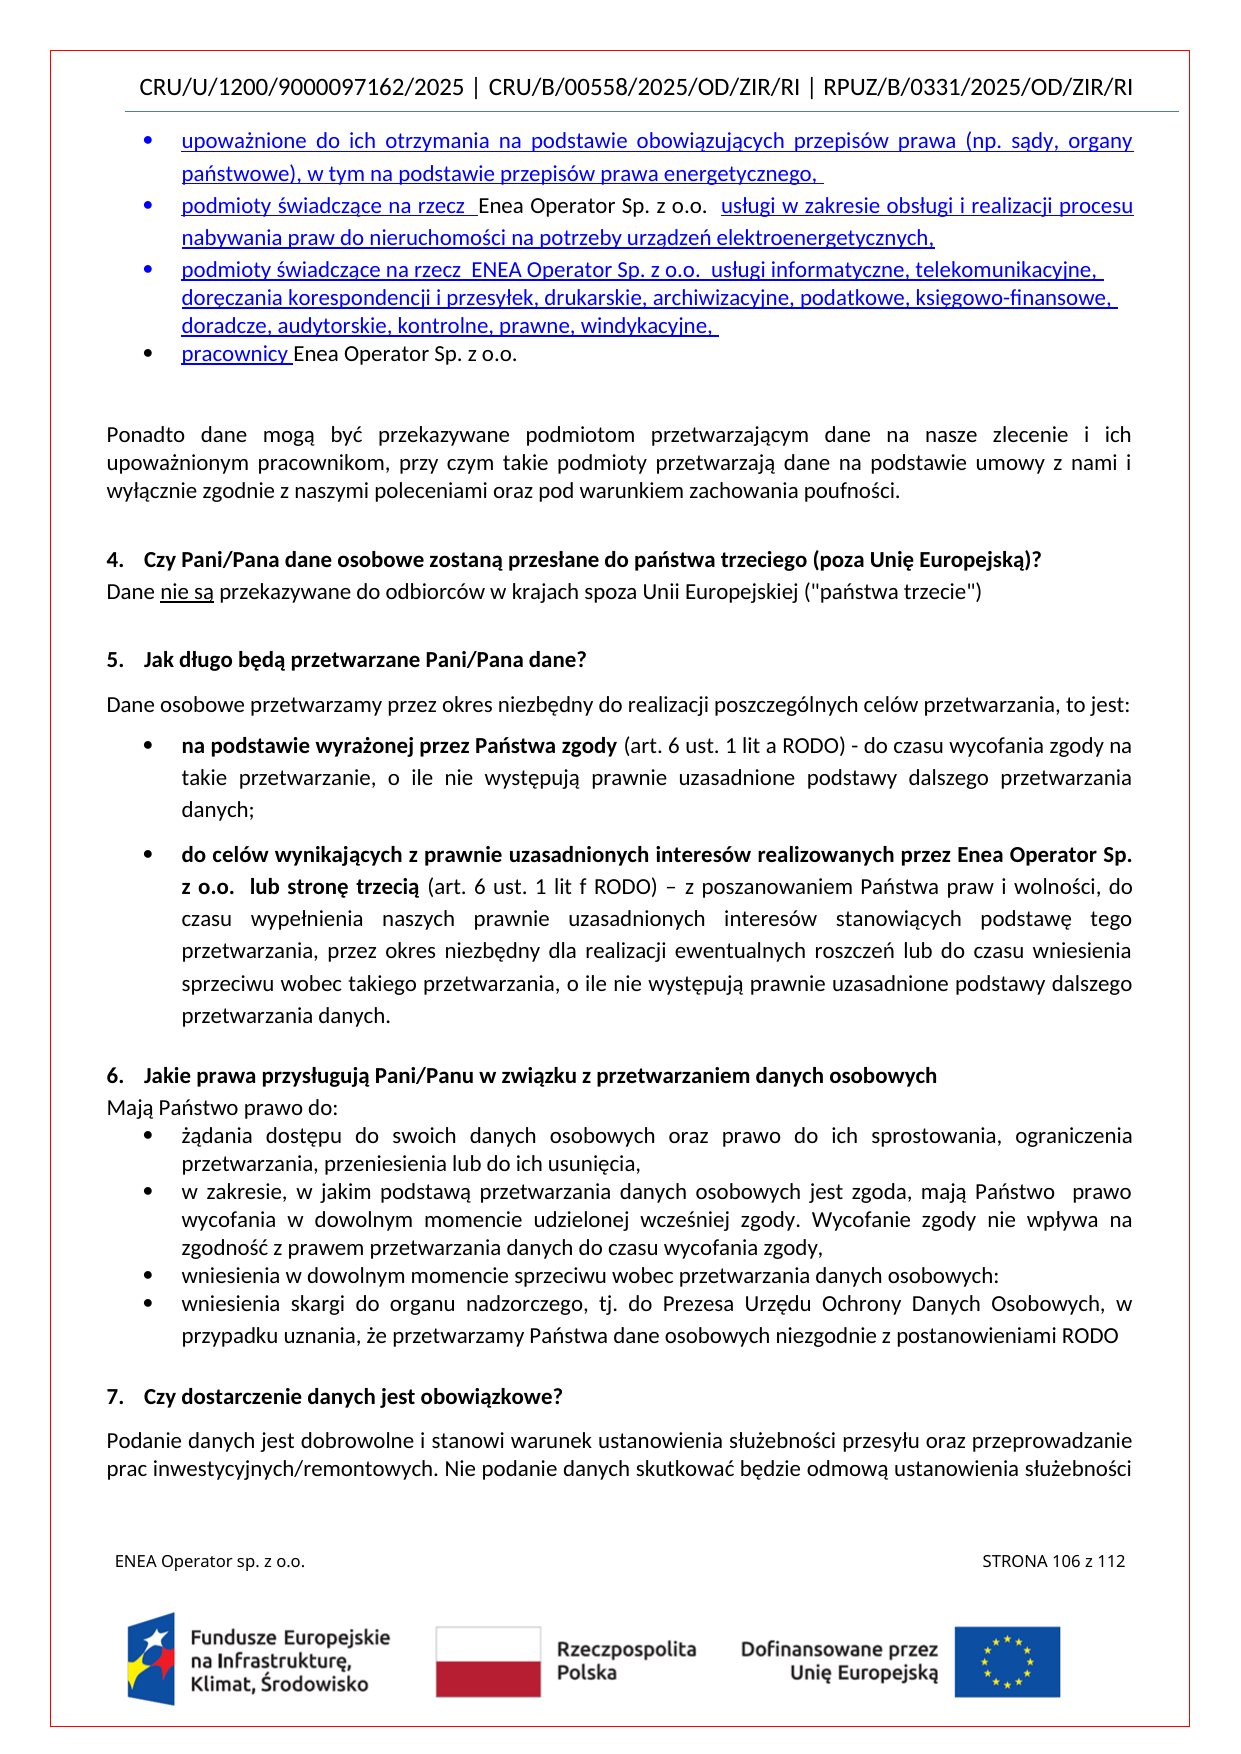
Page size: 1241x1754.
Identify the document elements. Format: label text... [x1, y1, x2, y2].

list do celów wynikających z prawnie uzasadnionych interesów realizowanych przez Enea Operator Sp. z o.o. lub stronę trzecią (art. 6 ust. 1 lit f RODO) – z poszanowaniem Państwa praw i wolności, do czasu wypełnienia naszych prawnie uzasadnionych interesów stanowiących podstawę tego przetwarzania, przez okres niezbędny dla realizacji ewentualnych roszczeń lub do czasu wniesienia sprzeciwu wobec takiego przetwarzania, o ile nie występują prawnie uzasadnione podstawy dalszego przetwarzania danych. [144, 840, 1134, 1029]
list Jakie prawa przysługują Pani/Panu w związku z przetwarzaniem danych osobowych [106, 1061, 1134, 1089]
text Mają Państwo prawo do: [106, 1093, 1134, 1121]
list wniesienia w dowolnym momencie sprzeciwu wobec przetwarzania danych osobowych: [144, 1261, 1134, 1289]
list wniesienia skargi do organu nadzorczego, tj. do Prezesa Urzędu Ochrony Danych Osobowych, w przypadku uznania, że przetwarzamy Państwa dane osobowych niezgodnie z postanowieniami RODO [144, 1289, 1134, 1349]
list Czy dostarczenie danych jest obowiązkowe? [106, 1382, 1134, 1410]
list Jak długo będą przetwarzane Pani/Pana dane? [106, 646, 1134, 674]
list podmioty świadczące na rzecz Enea Operator Sp. z o.o. usługi w zakresie obsługi i realizacji procesu nabywania praw do nieruchomości na potrzeby urządzeń elektroenergetycznych, [144, 191, 1134, 251]
text Ponadto dane mogą być przekazywane podmiotom przetwarzającym dane na nasze zlecenie i ich upoważnionym pracownikom, przy czym takie podmioty przetwarzają dane na podstawie umowy z nami i wyłącznie zgodnie z naszymi poleceniami oraz pod warunkiem zachowania poufności. [106, 420, 1134, 504]
text Dane osobowe przetwarzamy przez okres niezbędny do realizacji poszczególnych celów przetwarzania, to jest: [120, 690, 1134, 718]
text Dane nie są przekazywane do odbiorców w krajach spoza Unii Europejskiej ("państwa trzecie") [106, 577, 1134, 605]
list w zakresie, w jakim podstawą przetwarzania danych osobowych jest zgoda, mają Państwo prawo wycofania w dowolnym momencie udzielonej wcześniej zgody. Wycofanie zgody nie wpływa na zgodność z prawem przetwarzania danych do czasu wycofania zgody, [144, 1177, 1134, 1261]
list podmioty świadczące na rzecz ENEA Operator Sp. z o.o. usługi informatyczne, telekomunikacyjne, doręczania korespondencji i przesyłek, drukarskie, archiwizacyjne, podatkowe, księgowo-finansowe, doradcze, audytorskie, kontrolne, prawne, windykacyjne, [144, 255, 1134, 339]
picture [106, 1589, 1074, 1726]
list Czy Pani/Pana dane osobowe zostaną przesłane do państwa trzeciego (poza Unię Europejską)? [106, 545, 1134, 573]
list pracownicy Enea Operator Sp. z o.o. [144, 339, 1134, 367]
list żądania dostępu do swoich danych osobowych oraz prawo do ich sprostowania, ograniczenia przetwarzania, przeniesienia lub do ich usunięcia, [144, 1121, 1134, 1177]
list na podstawie wyrażonej przez Państwa zgody (art. 6 ust. 1 lit a RODO) - do czasu wycofania zgody na takie przetwarzanie, o ile nie występują prawnie uzasadnione podstawy dalszego przetwarzania danych; [144, 731, 1134, 823]
list upoważnione do ich otrzymania na podstawie obowiązujących przepisów prawa (np. sądy, organy państwowe), w tym na podstawie przepisów prawa energetycznego, [144, 126, 1134, 187]
